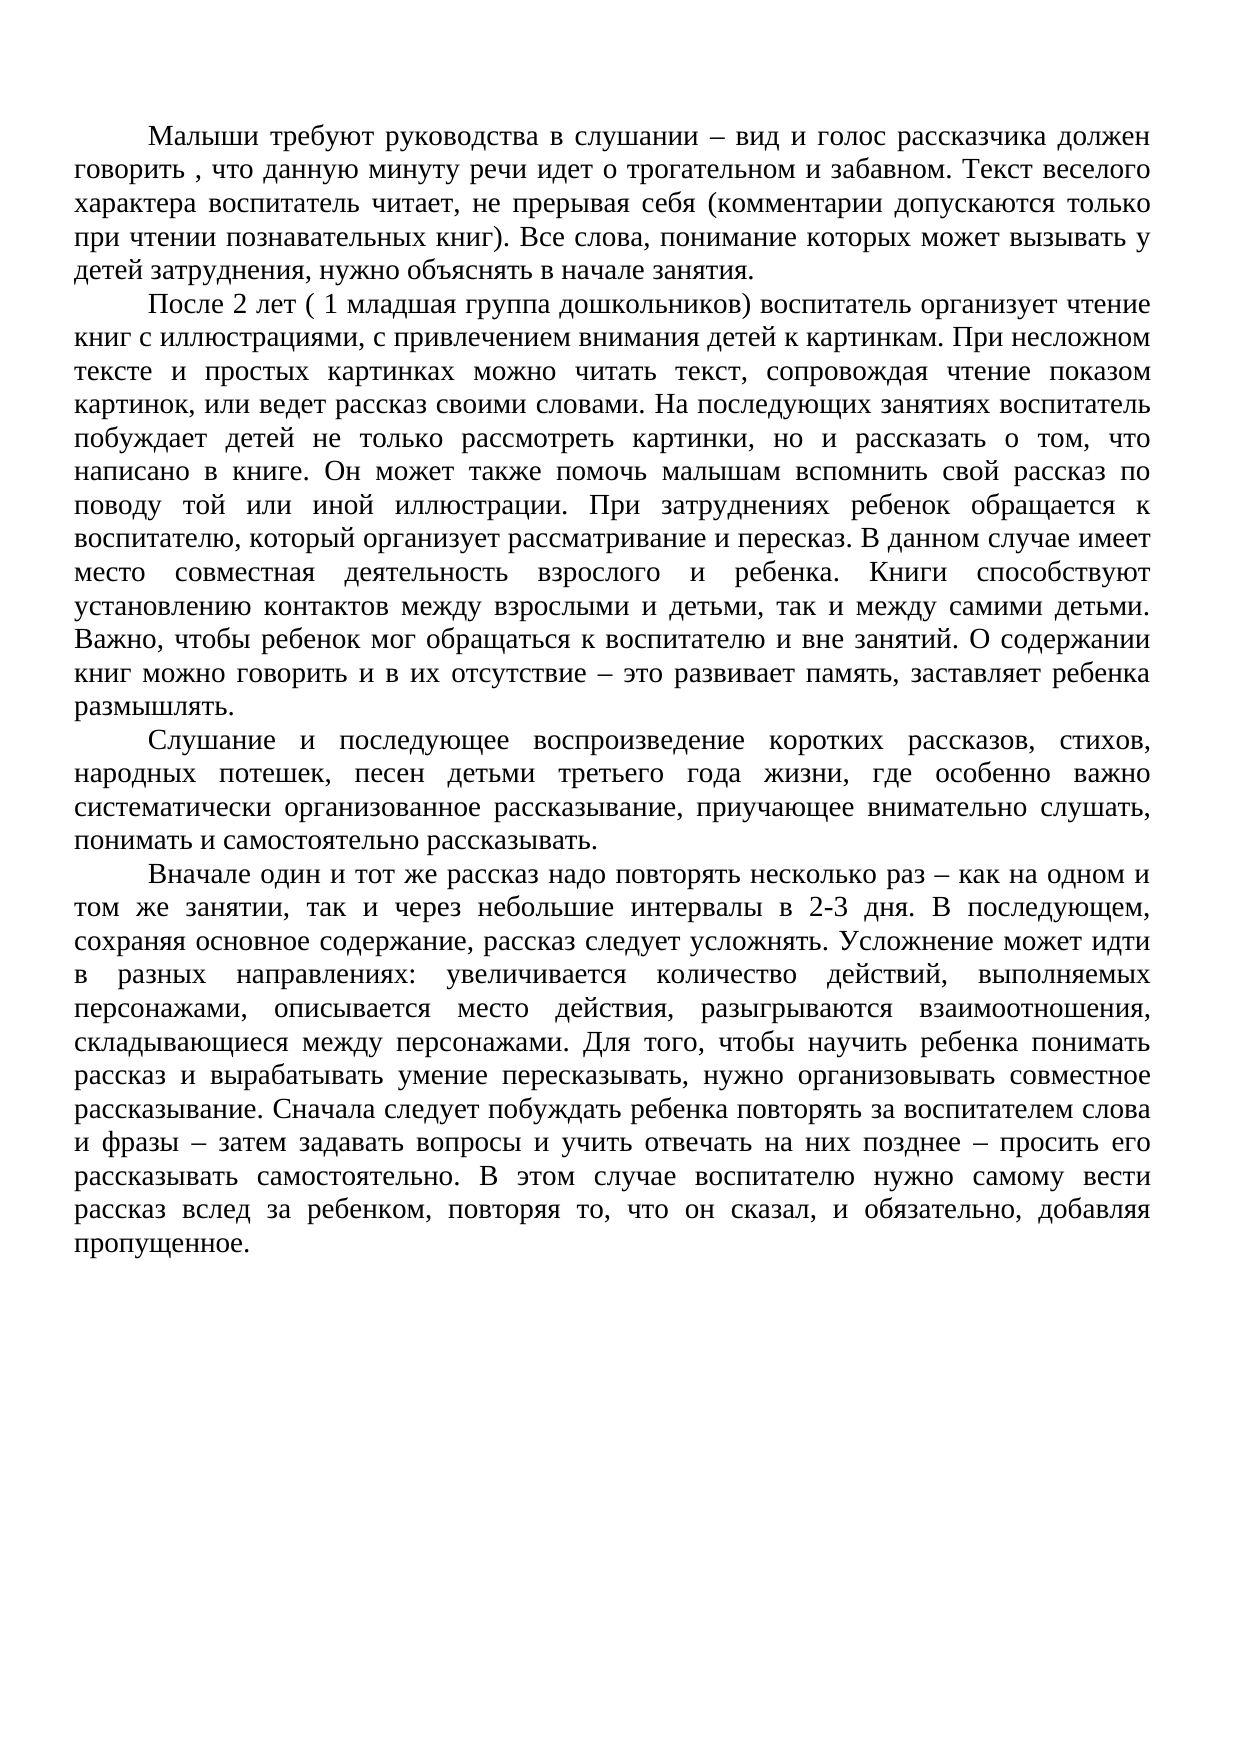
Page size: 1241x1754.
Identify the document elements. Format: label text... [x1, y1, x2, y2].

text Слушание и последующее воспроизведение коротких рассказов, стихов, народных потешек, песен детьми третьего года жизни, где особенно важно систематически организованное рассказывание, приучающее внимательно слушать, понимать и самостоятельно рассказывать. [74, 722, 1152, 856]
text После 2 лет ( 1 младшая группа дошкольников) воспитатель организует чтение книг с иллюстрациями, с привлечением внимания детей к картинкам. При несложном тексте и простых картинках можно читать текст, сопровождая чтение показом картинок, или ведет рассказ своими словами. На последующих занятиях воспитатель побуждает детей не только рассмотреть картинки, но и рассказать о том, что написано в книге. Он может также помочь малышам вспомнить свой рассказ по поводу той или иной иллюстрации. При затруднениях ребенок обращается к воспитателю, который организует рассматривание и пересказ. В данном случае имеет место совместная деятельность взрослого и ребенка. Книги способствуют установлению контактов между взрослыми и детьми, так и между самими детьми. Важно, чтобы ребенок мог обращаться к воспитателю и вне занятий. О содержании книг можно говорить и в их отсутствие – это развивает память, заставляет ребенка размышлять. [74, 286, 1152, 722]
text Вначале один и тот же рассказ надо повторять несколько раз – как на одном и том же занятии, так и через небольшие интервалы в 2-3 дня. В последующем, сохраняя основное содержание, рассказ следует усложнять. Усложнение может идти в разных направлениях: увеличивается количество действий, выполняемых персонажами, описывается место действия, разыгрываются взаимоотношения, складывающиеся между персонажами. Для того, чтобы научить ребенка понимать рассказ и вырабатывать умение пересказывать, нужно организовывать совместное рассказывание. Сначала следует побуждать ребенка повторять за воспитателем слова и фразы – затем задавать вопросы и учить отвечать на них позднее – просить его рассказывать самостоятельно. В этом случае воспитателю нужно самому вести рассказ вслед за ребенком, повторяя то, что он сказал, и обязательно, добавляя пропущенное. [74, 856, 1152, 1258]
text Малыши требуют руководства в слушании – вид и голос рассказчика должен говорить , что данную минуту речи идет о трогательном и забавном. Текст веселого характера воспитатель читает, не прерывая себя (комментарии допускаются только при чтении познавательных книг). Все слова, понимание которых может вызывать у детей затруднения, нужно объяснять в начале занятия. [74, 118, 1152, 286]
